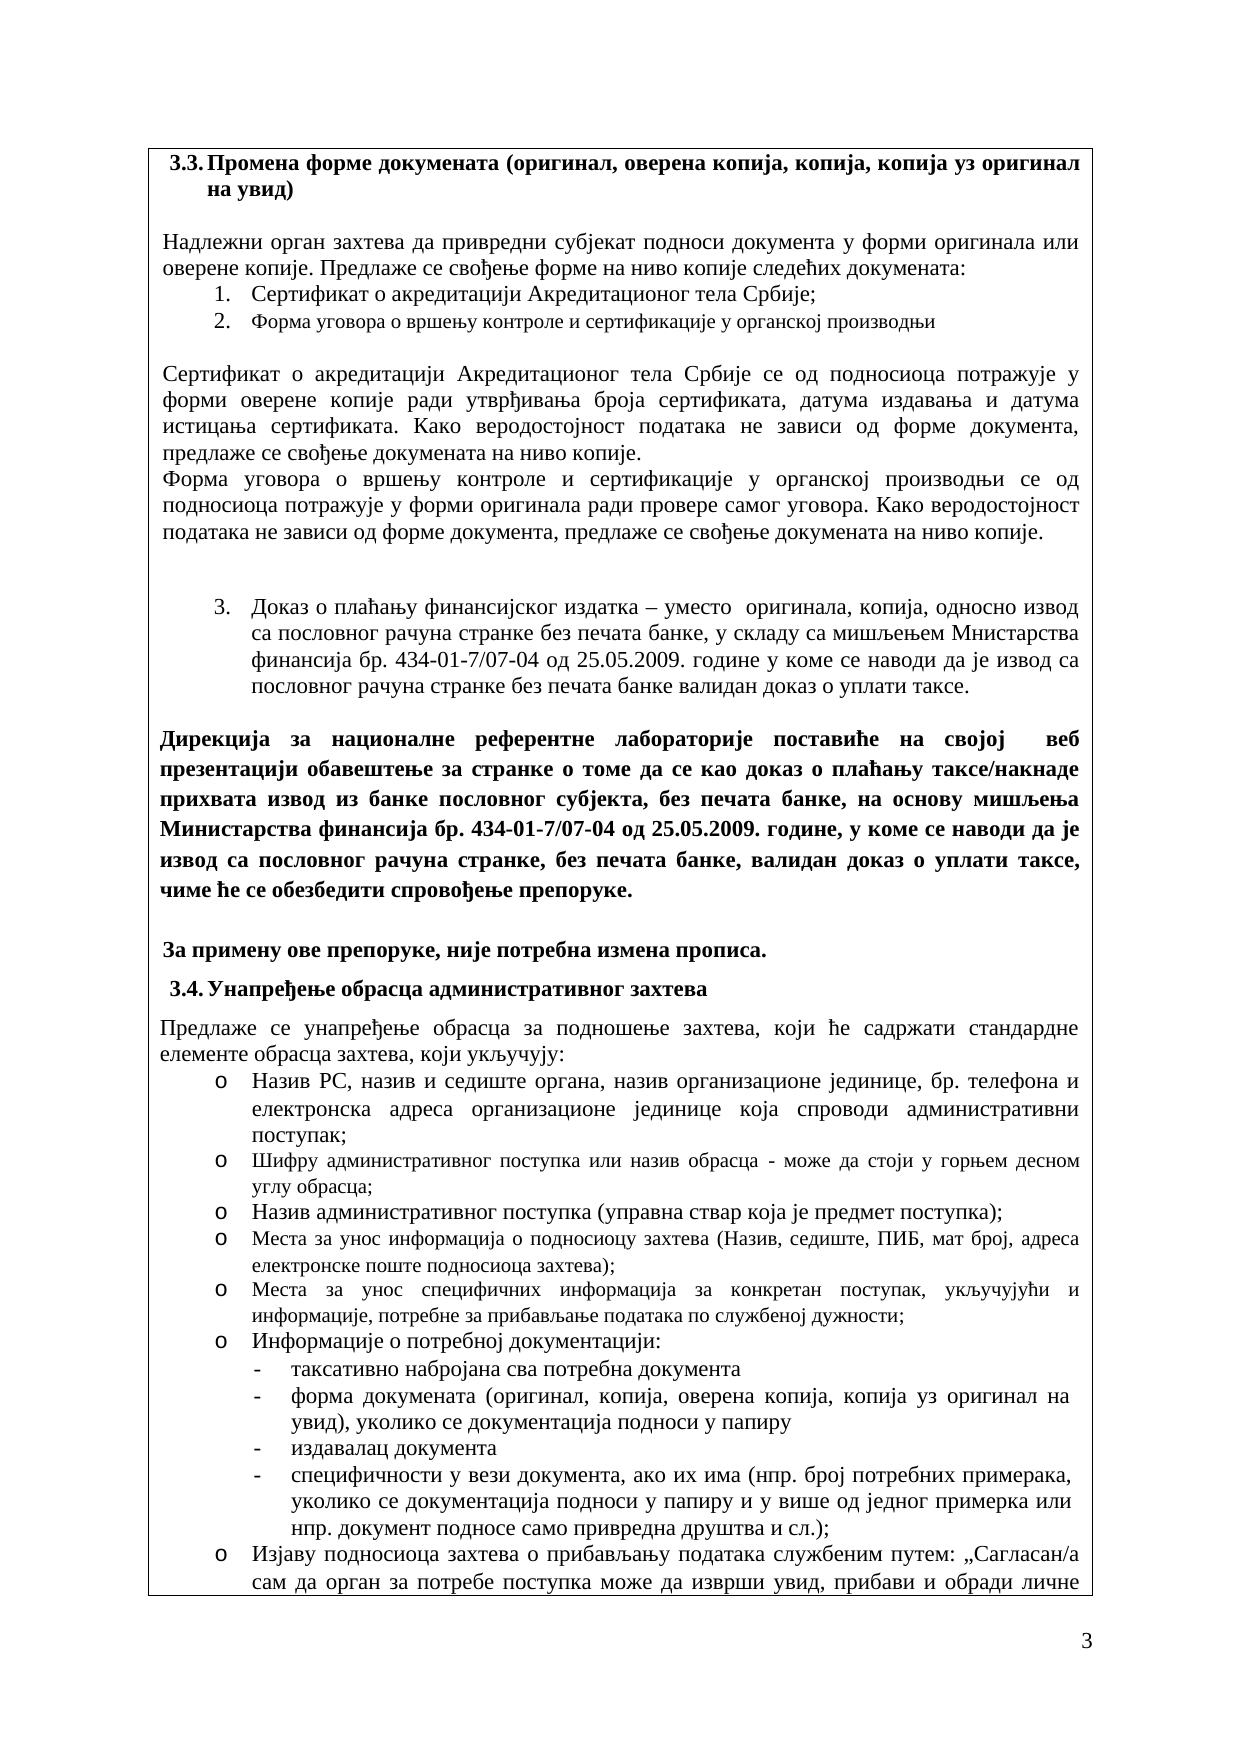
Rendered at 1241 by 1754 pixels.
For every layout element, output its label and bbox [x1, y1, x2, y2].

table_cell [149, 149, 1092, 1594]
